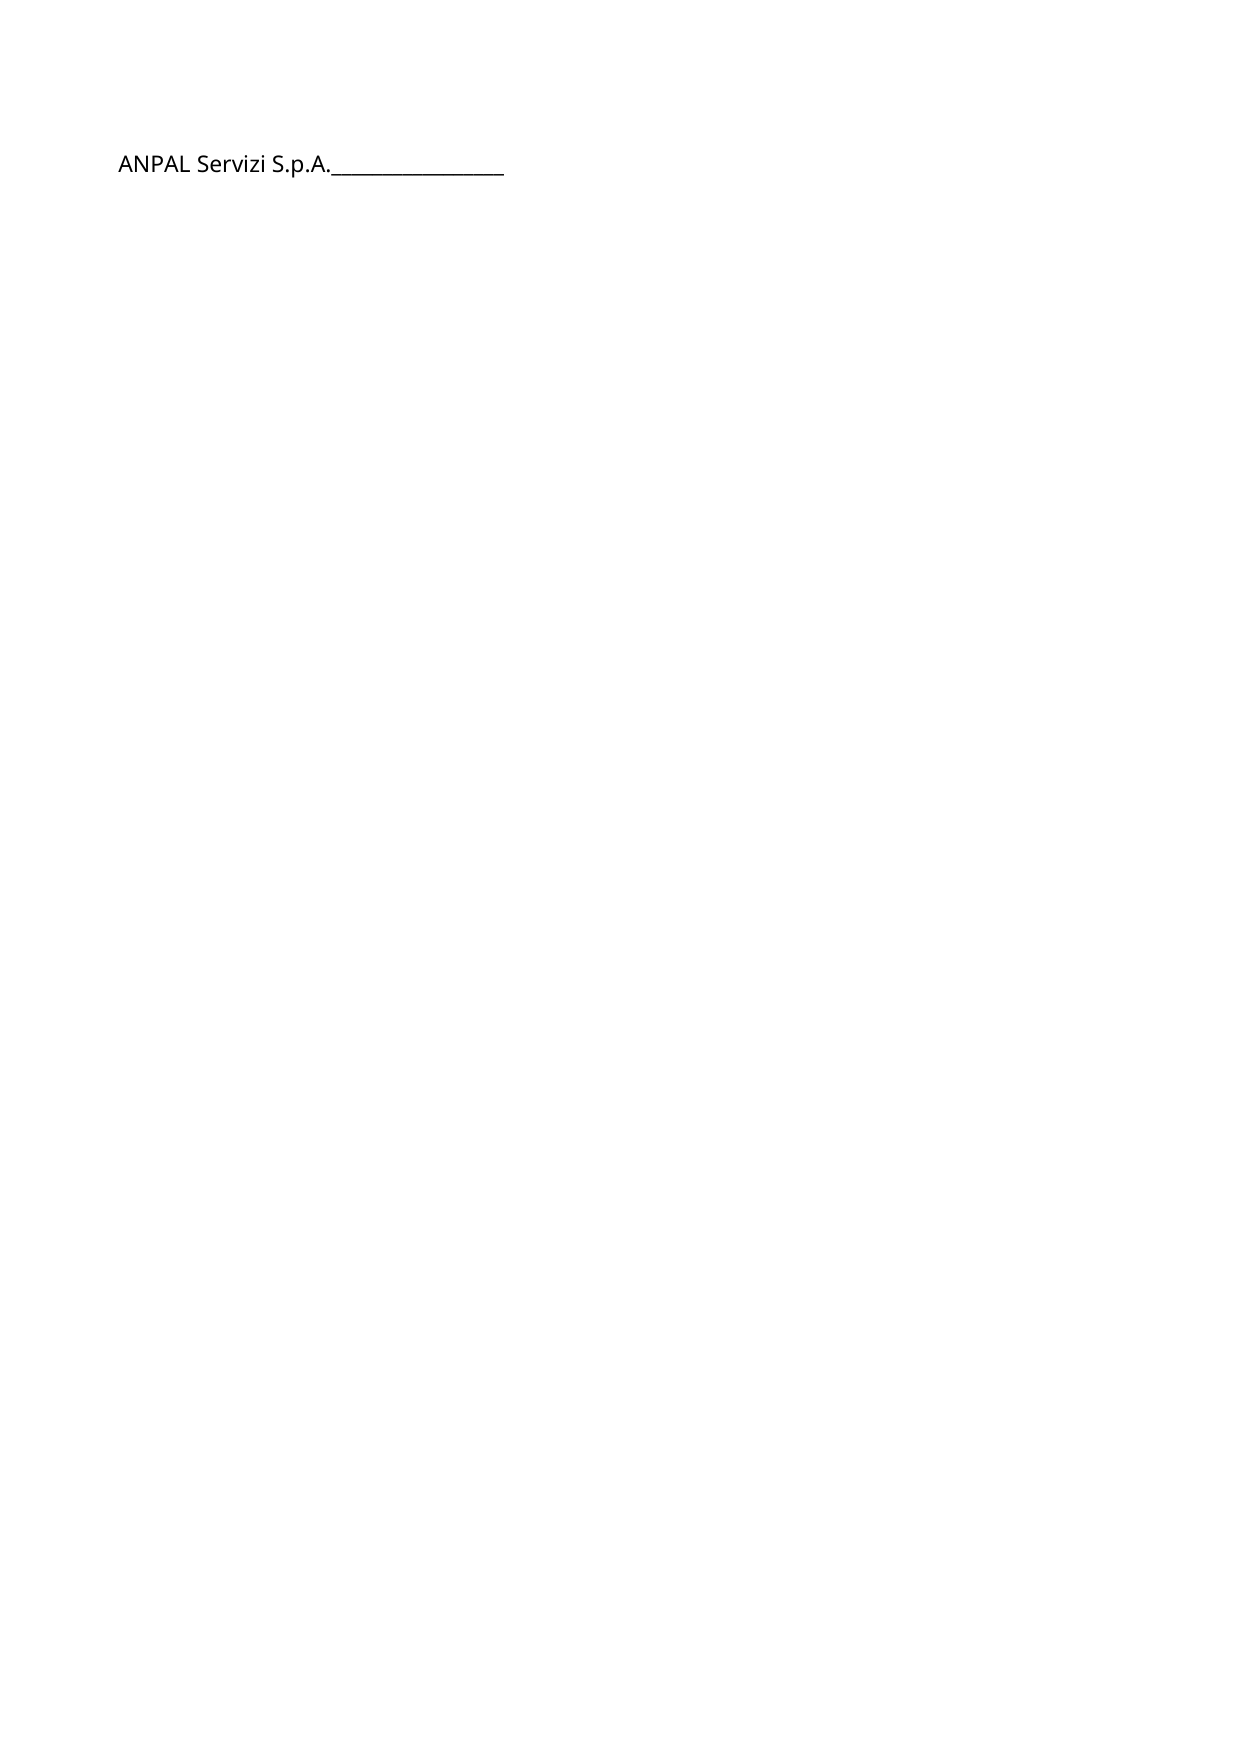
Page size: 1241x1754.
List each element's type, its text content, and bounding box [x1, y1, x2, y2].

text ANPAL Servizi S.p.A._________________ [118, 148, 1122, 179]
